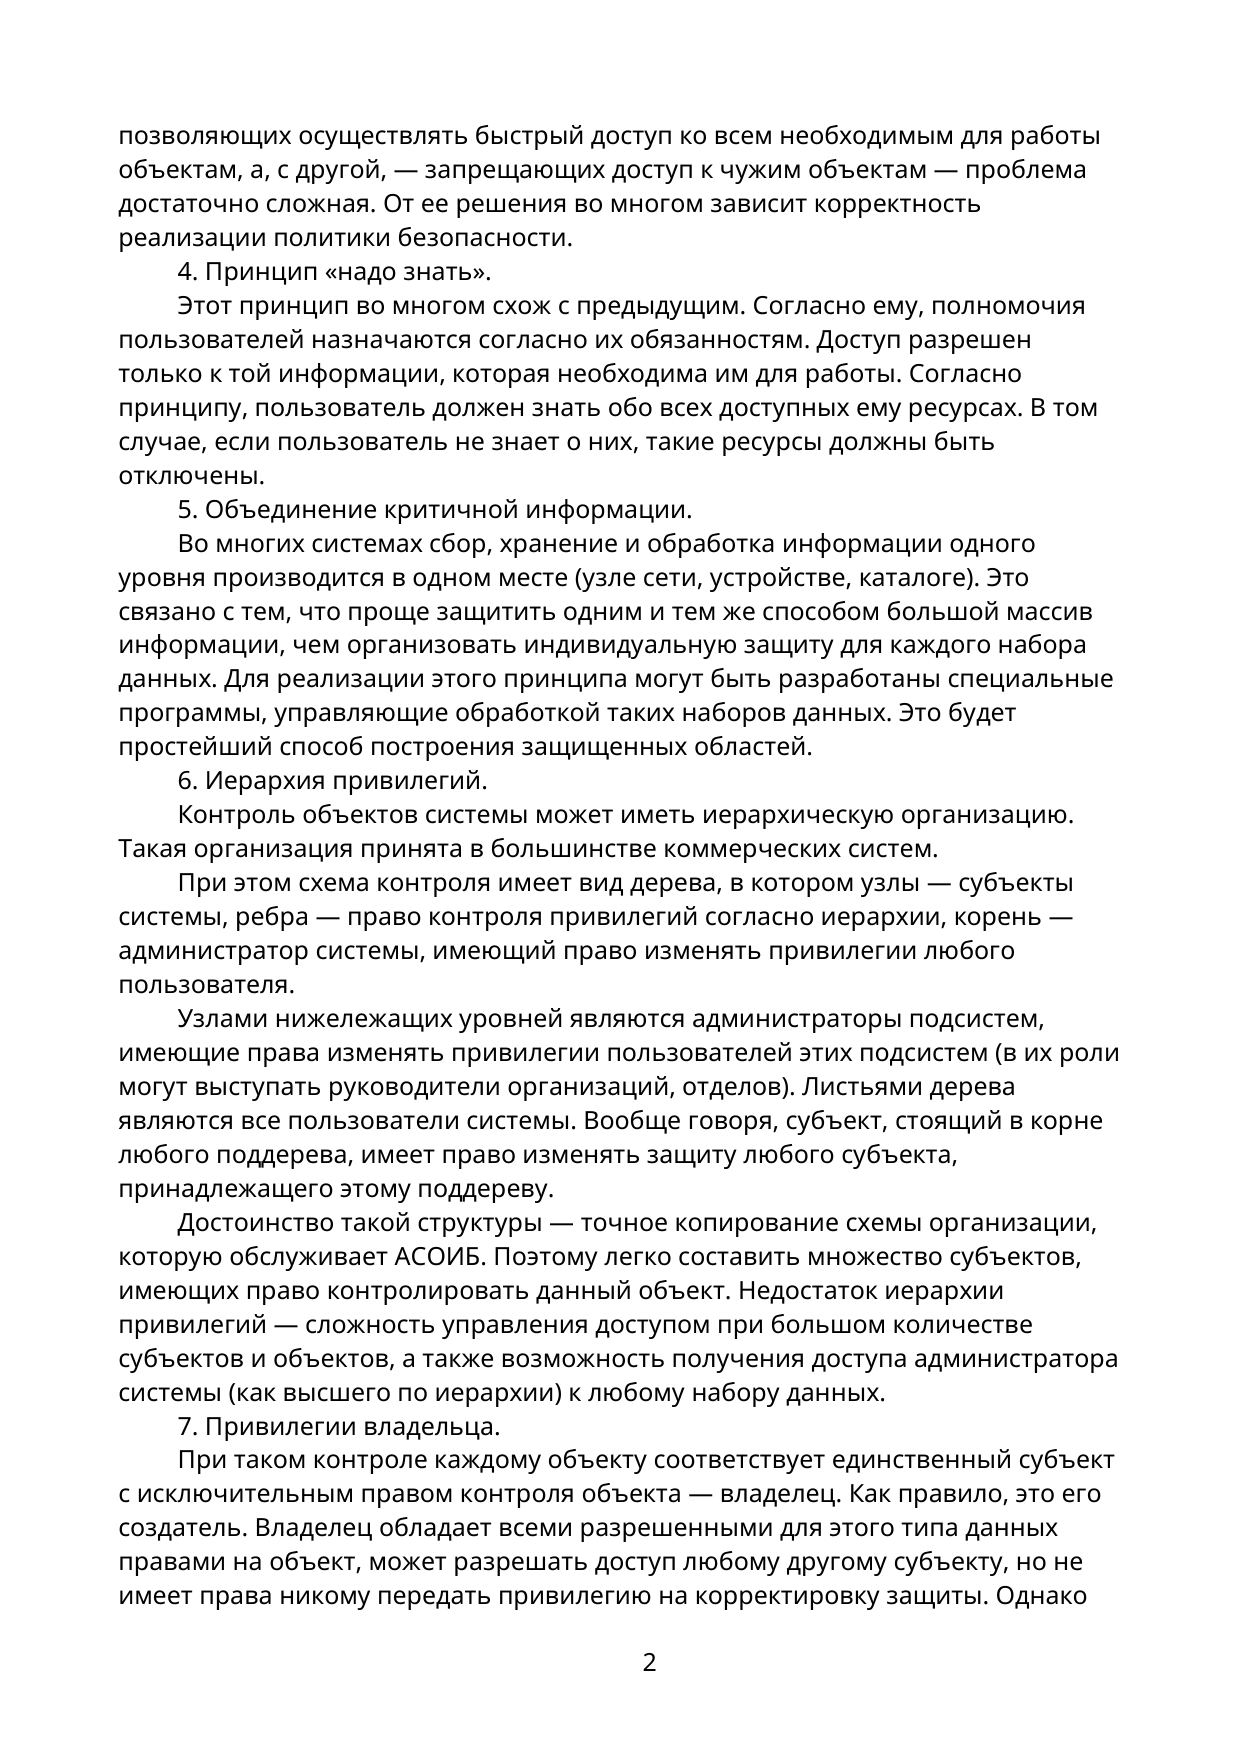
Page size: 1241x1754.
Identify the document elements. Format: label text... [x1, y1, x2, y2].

text Этот принцип во многом схож с предыдущим. Согласно ему, полномочия пользователей назначаются согласно их обязанностям. Доступ разрешен только к той информации, которая необходима им для работы. Согласно принципу, пользователь должен знать обо всех доступных ему ресурсах. В том случае, если пользователь не знает о них, такие ресурсы должны быть отключены. [118, 288, 1122, 492]
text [118, 118, 1122, 254]
text Контроль объектов системы может иметь иерархическую организацию. Такая организация принята в большинстве коммерческих систем. [118, 797, 1122, 865]
text 7. Привилегии владельца. [118, 1408, 1122, 1442]
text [118, 1442, 1122, 1612]
text Во многих системах сбор, хранение и обработка информации одного уровня производится в одном месте (узле сети, устройстве, каталоге). Это связано с тем, что проще защитить одним и тем же способом большой массив информации, чем организовать индивидуальную защиту для каждого набора данных. Для реализации этого принципа могут быть разработаны специальные программы, управляющие обработкой таких наборов данных. Это будет простейший способ построения защищенных областей. [118, 526, 1122, 763]
text Узлами нижележащих уровней являются администраторы подсистем, имеющие права изменять привилегии пользователей этих подсистем (в их роли могут выступать руководители организаций, отделов). Листьями дерева являются все пользователи системы. Вообще говоря, субъект, стоящий в корне любого поддерева, имеет право изменять защиту любого субъекта, принадлежащего этому поддереву. [118, 1001, 1122, 1205]
text Достоинство такой структуры — точное копирование схемы организации, которую обслуживает АСОИБ. Поэтому легко составить множество субъектов, имеющих право контролировать данный объект. Недостаток иерархии привилегий — сложность управления доступом при большом количестве субъектов и объектов, а также возможность получения доступа администратора системы (как высшего по иерархии) к любому набору данных. [118, 1205, 1122, 1408]
text 6. Иерархия привилегий. [118, 763, 1122, 797]
text При этом схема контроля имеет вид дерева, в котором узлы — субъекты системы, ребра — право контроля привилегий согласно иерархии, корень — администратор системы, имеющий право изменять привилегии любого пользователя. [118, 865, 1122, 1001]
text 4. Принцип «надо знать». [118, 254, 1122, 288]
text 5. Объединение критичной информации. [118, 492, 1122, 526]
